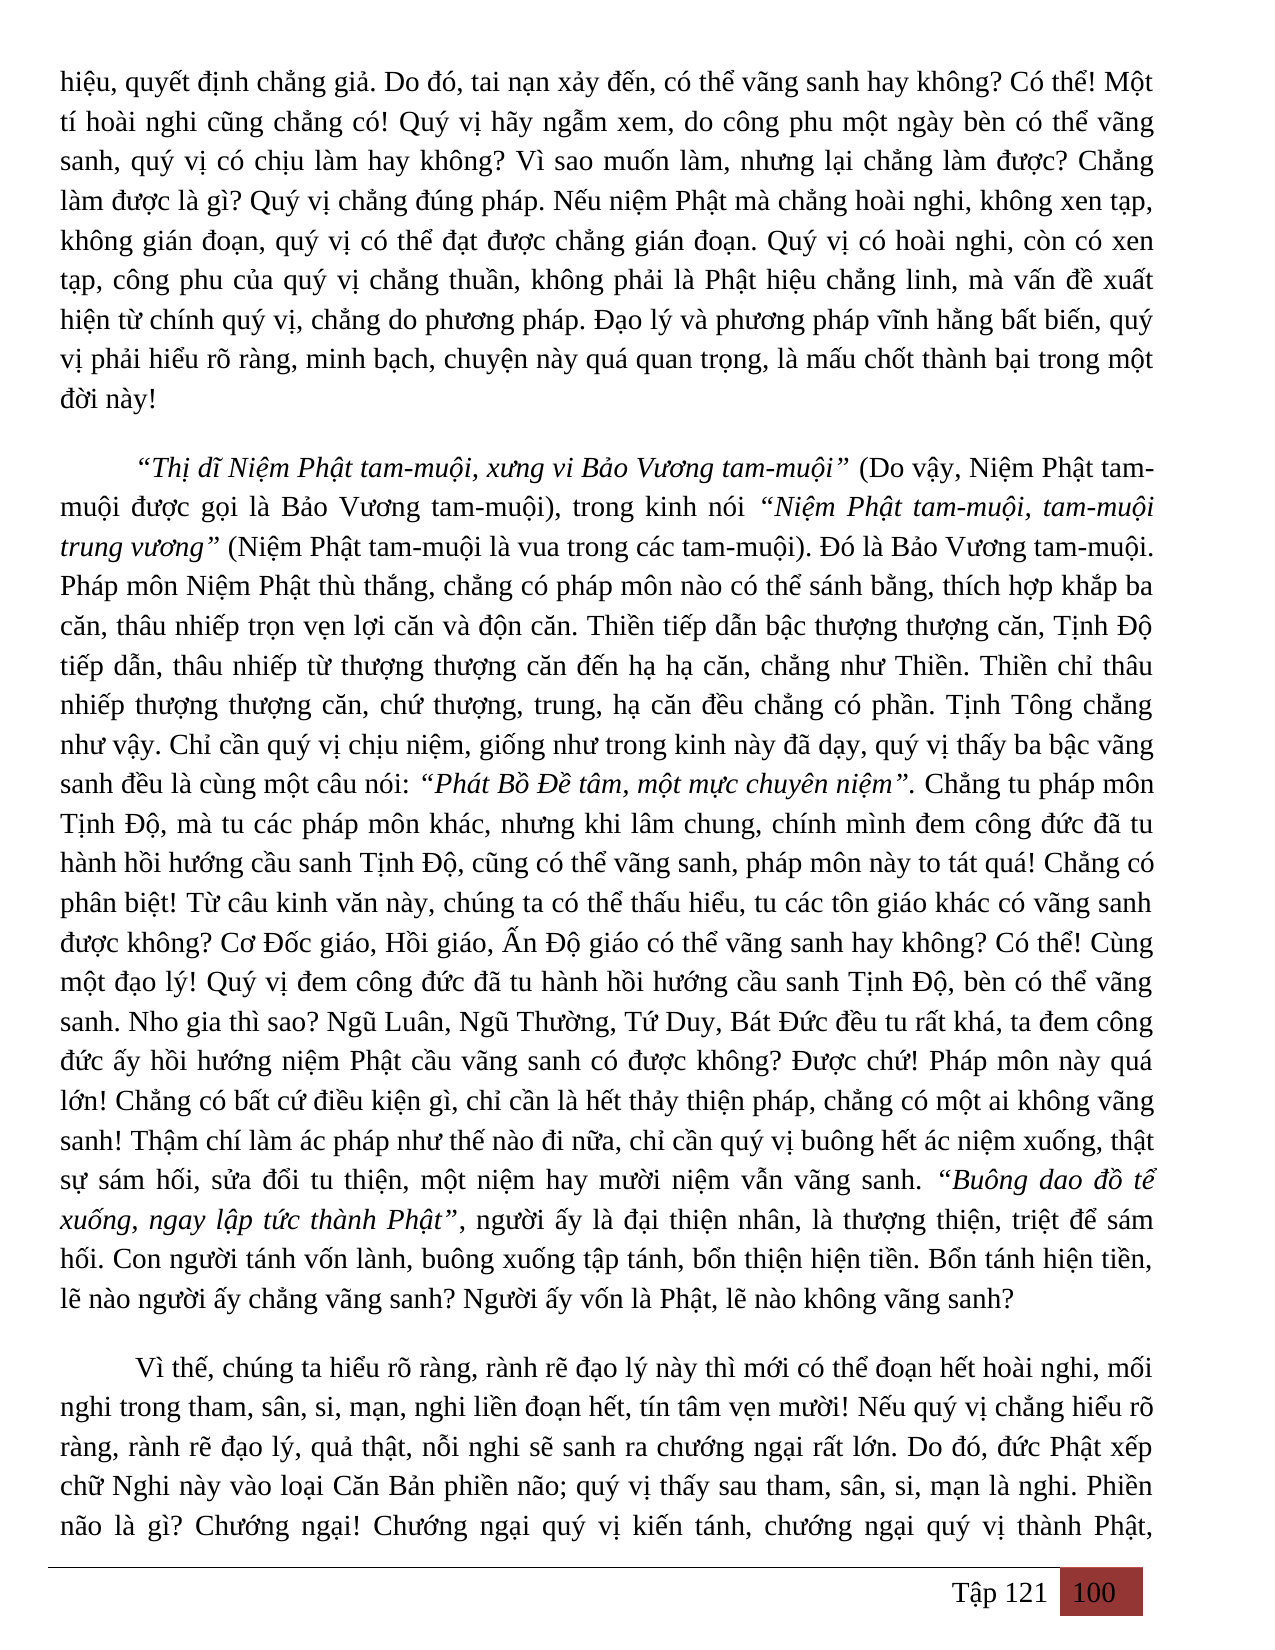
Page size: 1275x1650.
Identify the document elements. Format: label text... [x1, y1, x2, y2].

text “Thị dĩ Niệm Phật tam-muội, xưng vi Bảo Vương tam-muội” (Do vậy, Niệm Phật tam-muội được gọi là Bảo Vương tam-muội), trong kinh nói “Niệm Phật tam-muội, tam-muội trung vương” (Niệm Phật tam-muội là vua trong các tam-muội). Đó là Bảo Vương tam-muội. Pháp môn Niệm Phật thù thắng, chẳng có pháp môn nào có thể sánh bằng, thích hợp khắp ba căn, thâu nhiếp trọn vẹn lợi căn và độn căn. Thiền tiếp dẫn bậc thượng thượng căn, Tịnh Độ tiếp dẫn, thâu nhiếp từ thượng thượng căn đến hạ hạ căn, chẳng như Thiền. Thiền chỉ thâu nhiếp thượng thượng căn, chứ thượng, trung, hạ căn đều chẳng có phần. Tịnh Tông chẳng như vậy. Chỉ cần quý vị chịu niệm, giống như trong kinh này đã dạy, quý vị thấy ba bậc vãng sanh đều là cùng một câu nói: “Phát Bồ Đề tâm, một mực chuyên niệm”. Chẳng tu pháp môn Tịnh Độ, mà tu các pháp môn khác, nhưng khi lâm chung, chính mình đem công đức đã tu hành hồi hướng cầu sanh Tịnh Độ, cũng có thể vãng sanh, pháp môn này to tát quá! Chẳng có phân biệt! Từ câu kinh văn này, chúng ta có thể thấu hiểu, tu các tôn giáo khác có vãng sanh được không? Cơ Đốc giáo, Hồi giáo, Ấn Độ giáo có thể vãng sanh hay không? Có thể! Cùng một đạo lý! Quý vị đem công đức đã tu hành hồi hướng cầu sanh Tịnh Độ, bèn có thể vãng sanh. Nho gia thì sao? Ngũ Luân, Ngũ Thường, Tứ Duy, Bát Đức đều tu rất khá, ta đem công đức ấy hồi hướng niệm Phật cầu vãng sanh có được không? Được chứ! Pháp môn này quá lớn! Chẳng có bất cứ điều kiện gì, chỉ cần là hết thảy thiện pháp, chẳng có một ai không vãng sanh! Thậm chí làm ác pháp như thế nào đi nữa, chỉ cần quý vị buông hết ác niệm xuống, thật sự sám hối, sửa đổi tu thiện, một niệm hay mười niệm vẫn vãng sanh. “Buông dao đồ tể xuống, ngay lập tức thành Phật”, người ấy là đại thiện nhân, là thượng thiện, triệt để sám hối. Con người tánh vốn lành, buông xuống tập tánh, bổn thiện hiện tiền. Bổn tánh hiện tiền, lẽ nào người ấy chẳng vãng sanh? Người ấy vốn là Phật, lẽ nào không vãng sanh? [60, 445, 1155, 1316]
